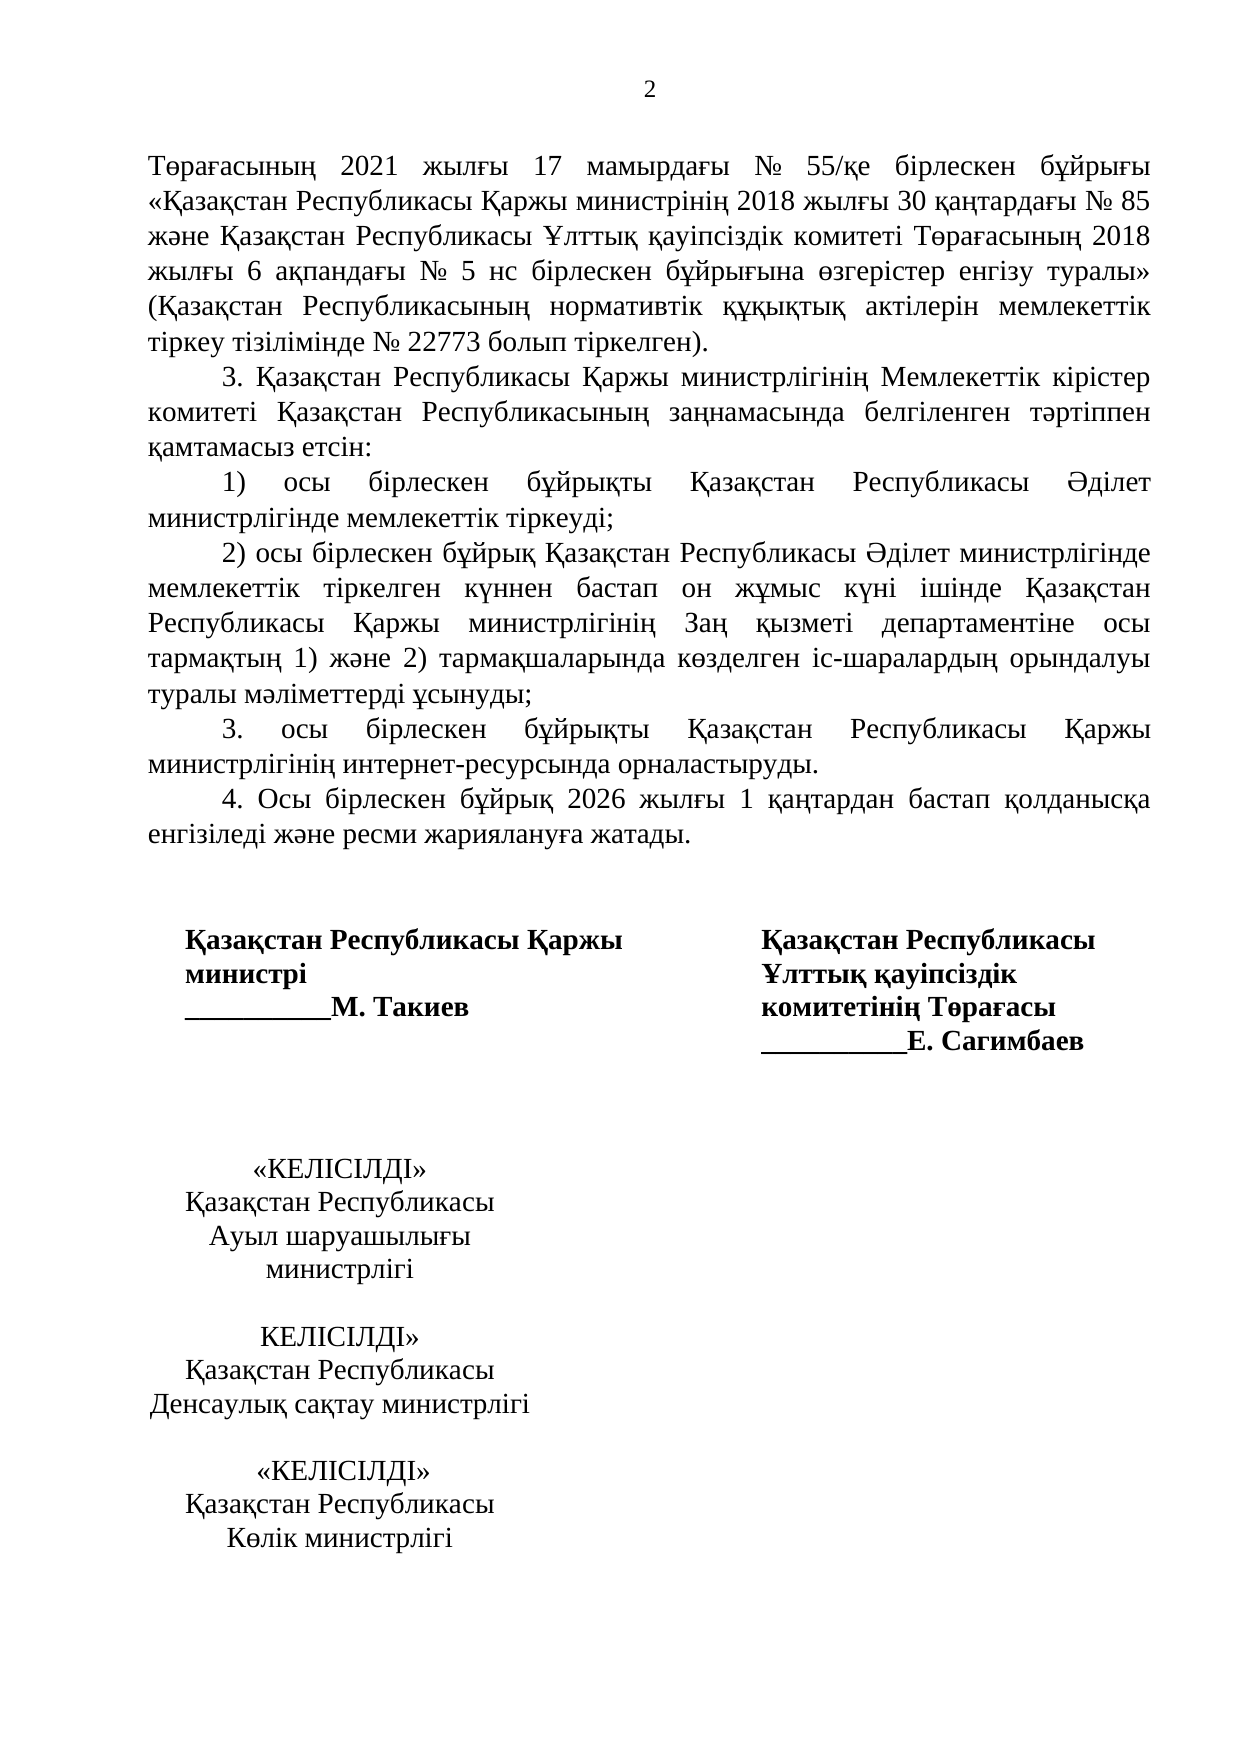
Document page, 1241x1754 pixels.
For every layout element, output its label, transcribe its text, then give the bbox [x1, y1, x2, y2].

text 3. Қазақстан Республикасы Қаржы министрлігінің Мемлекеттік кірістер комитеті Қазақстан Республикасының заңнамасында белгіленген тәртіппен қамтамасыз етсін: [148, 359, 1152, 463]
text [148, 148, 1152, 357]
table_header Қазақстан Республикасы Қаржы министрі __________М. Такиев [148, 922, 724, 1081]
text «КЕЛІСІЛДІ» [148, 1151, 532, 1184]
text «КЕЛІСІЛДІ» [148, 1453, 532, 1486]
text КЕЛІСІЛДІ» [148, 1319, 532, 1352]
text Денсаулық сақтау министрлігі [148, 1386, 532, 1419]
text Ауыл шаруашылығы министрлігі [148, 1218, 532, 1285]
text 1) осы бірлескен бұйрықты Қазақстан Республикасы Әділет министрлігінде мемлекеттік тіркеуді; [148, 464, 1152, 533]
table_header Қазақстан Республикасы Ұлттық қауіпсіздік комитетінің Төрағасы __________Е. Сагимбаев [724, 922, 1122, 1081]
text Қазақстан Республикасы [148, 1352, 532, 1386]
text Көлік министрлігі [148, 1520, 532, 1553]
text 4. Осы бірлескен бұйрық 2026 жылғы 1 қаңтардан бастап қолданысқа енгізіледі және ресми жариялануға жатады. [148, 781, 1152, 850]
text 2) осы бірлескен бұйрық Қазақстан Республикасы Әділет министрлігінде мемлекеттік тіркелген күннен бастап он жұмыс күні ішінде Қазақстан Республикасы Қаржы министрлігінің Заң қызметі департаментіне осы тармақтың 1) және 2) тармақшаларында көзделген іс-шаралардың орындалуы туралы мәліметтерді ұсынуды; [148, 535, 1152, 709]
text Қазақстан Республикасы [148, 1486, 532, 1520]
text 3. осы бірлескен бұйрықты Қазақстан Республикасы Қаржы министрлігінің интернет-ресурсында орналастыруды. [148, 711, 1152, 780]
text Қазақстан Республикасы [148, 1184, 532, 1218]
